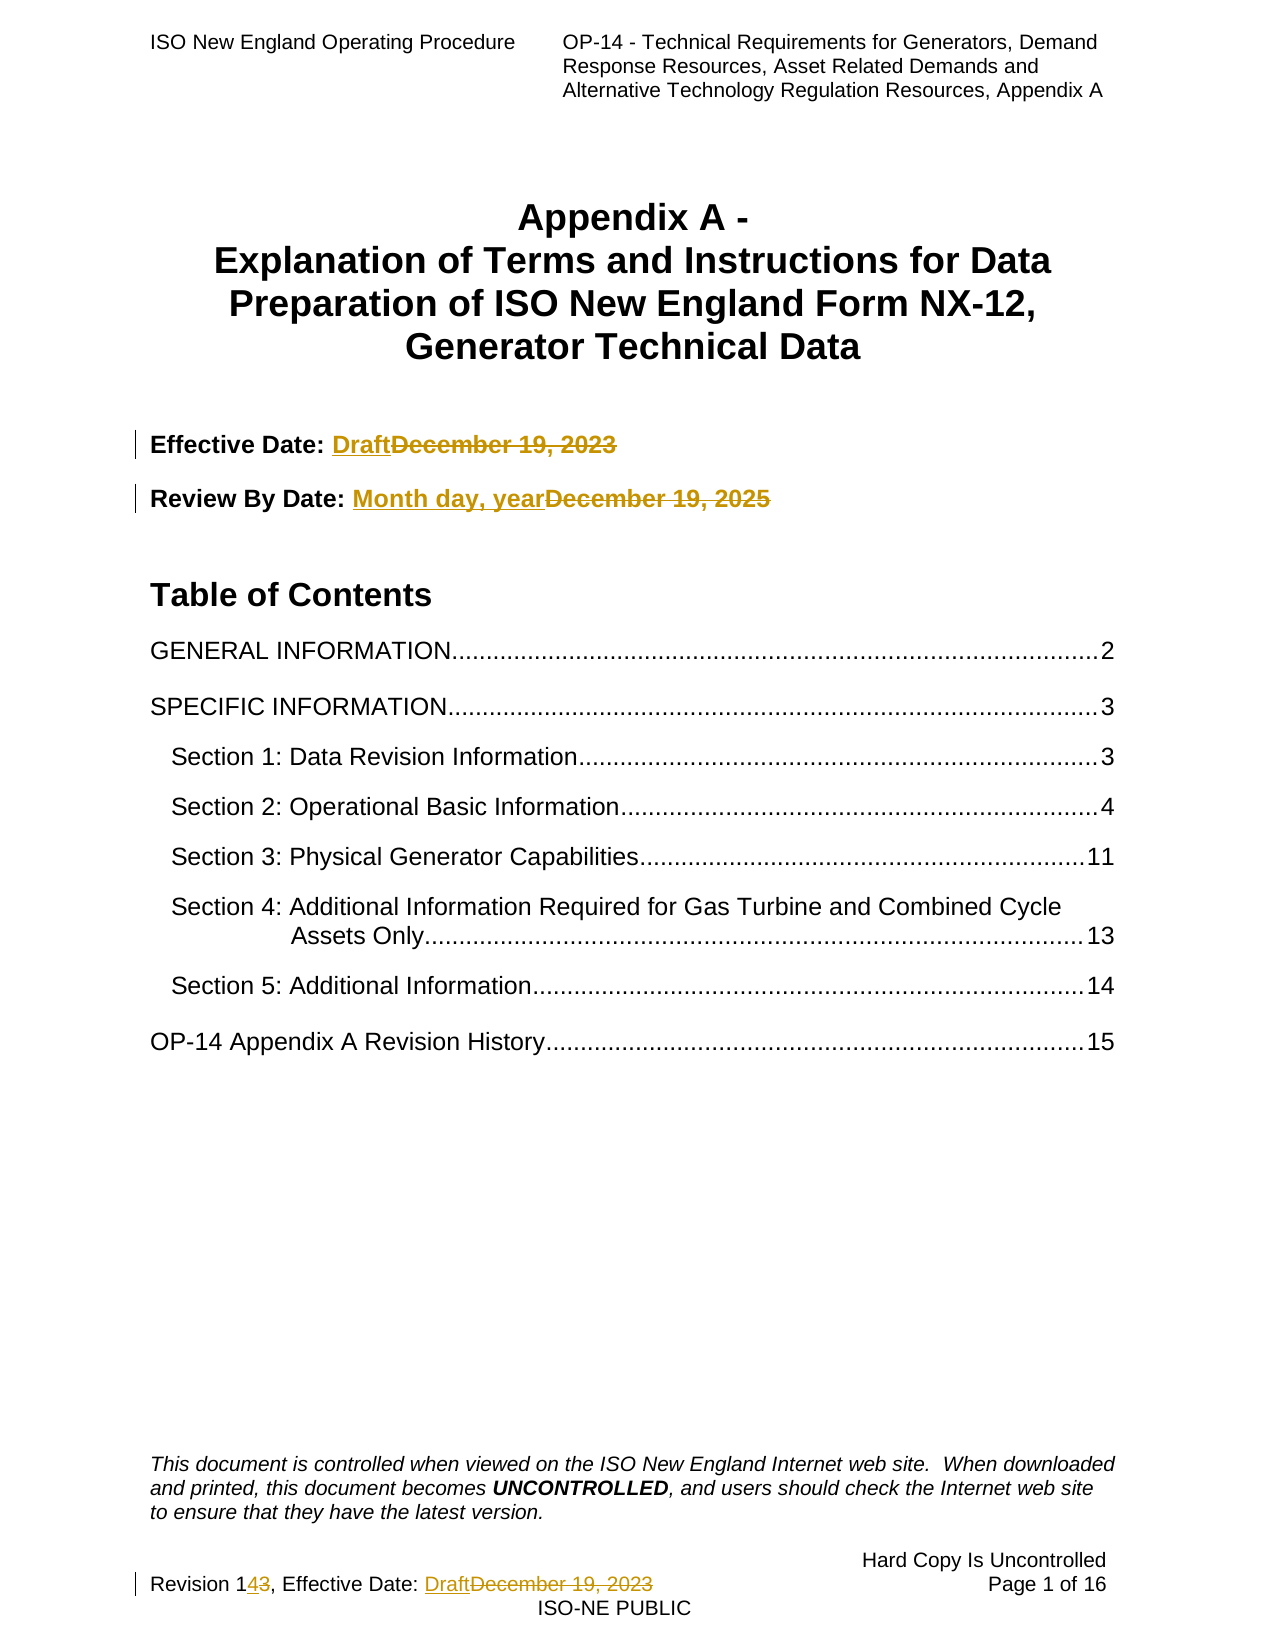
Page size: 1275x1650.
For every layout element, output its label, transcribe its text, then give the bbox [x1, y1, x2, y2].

subtitle Table of Contents [150, 575, 1116, 614]
text Review By Date: [150, 484, 1116, 513]
text SPECIFIC INFORMATION 3 [150, 692, 1116, 721]
text Effective Date: [150, 429, 1116, 459]
text Section 3: Physical Generator Capabilities 11 [171, 842, 1116, 871]
text Section 2: Operational Basic Information 4 [171, 792, 1116, 821]
text Section 4: Additional Information Required for Gas Turbine and Combined Cycle Assets Only 13 [171, 892, 1116, 950]
text OP-14 Appendix A Revision History 15 [150, 1027, 1116, 1056]
text Section 5: Additional Information 14 [171, 971, 1116, 1000]
subtitle Explanation of Terms and Instructions for Data Preparation of ISO New England Form NX-12, Generator Technical Data [150, 238, 1116, 367]
text Appendix A - [150, 195, 1116, 238]
text GENERAL INFORMATION 2 [150, 636, 1116, 665]
text Section 1: Data Revision Information 3 [171, 742, 1116, 771]
